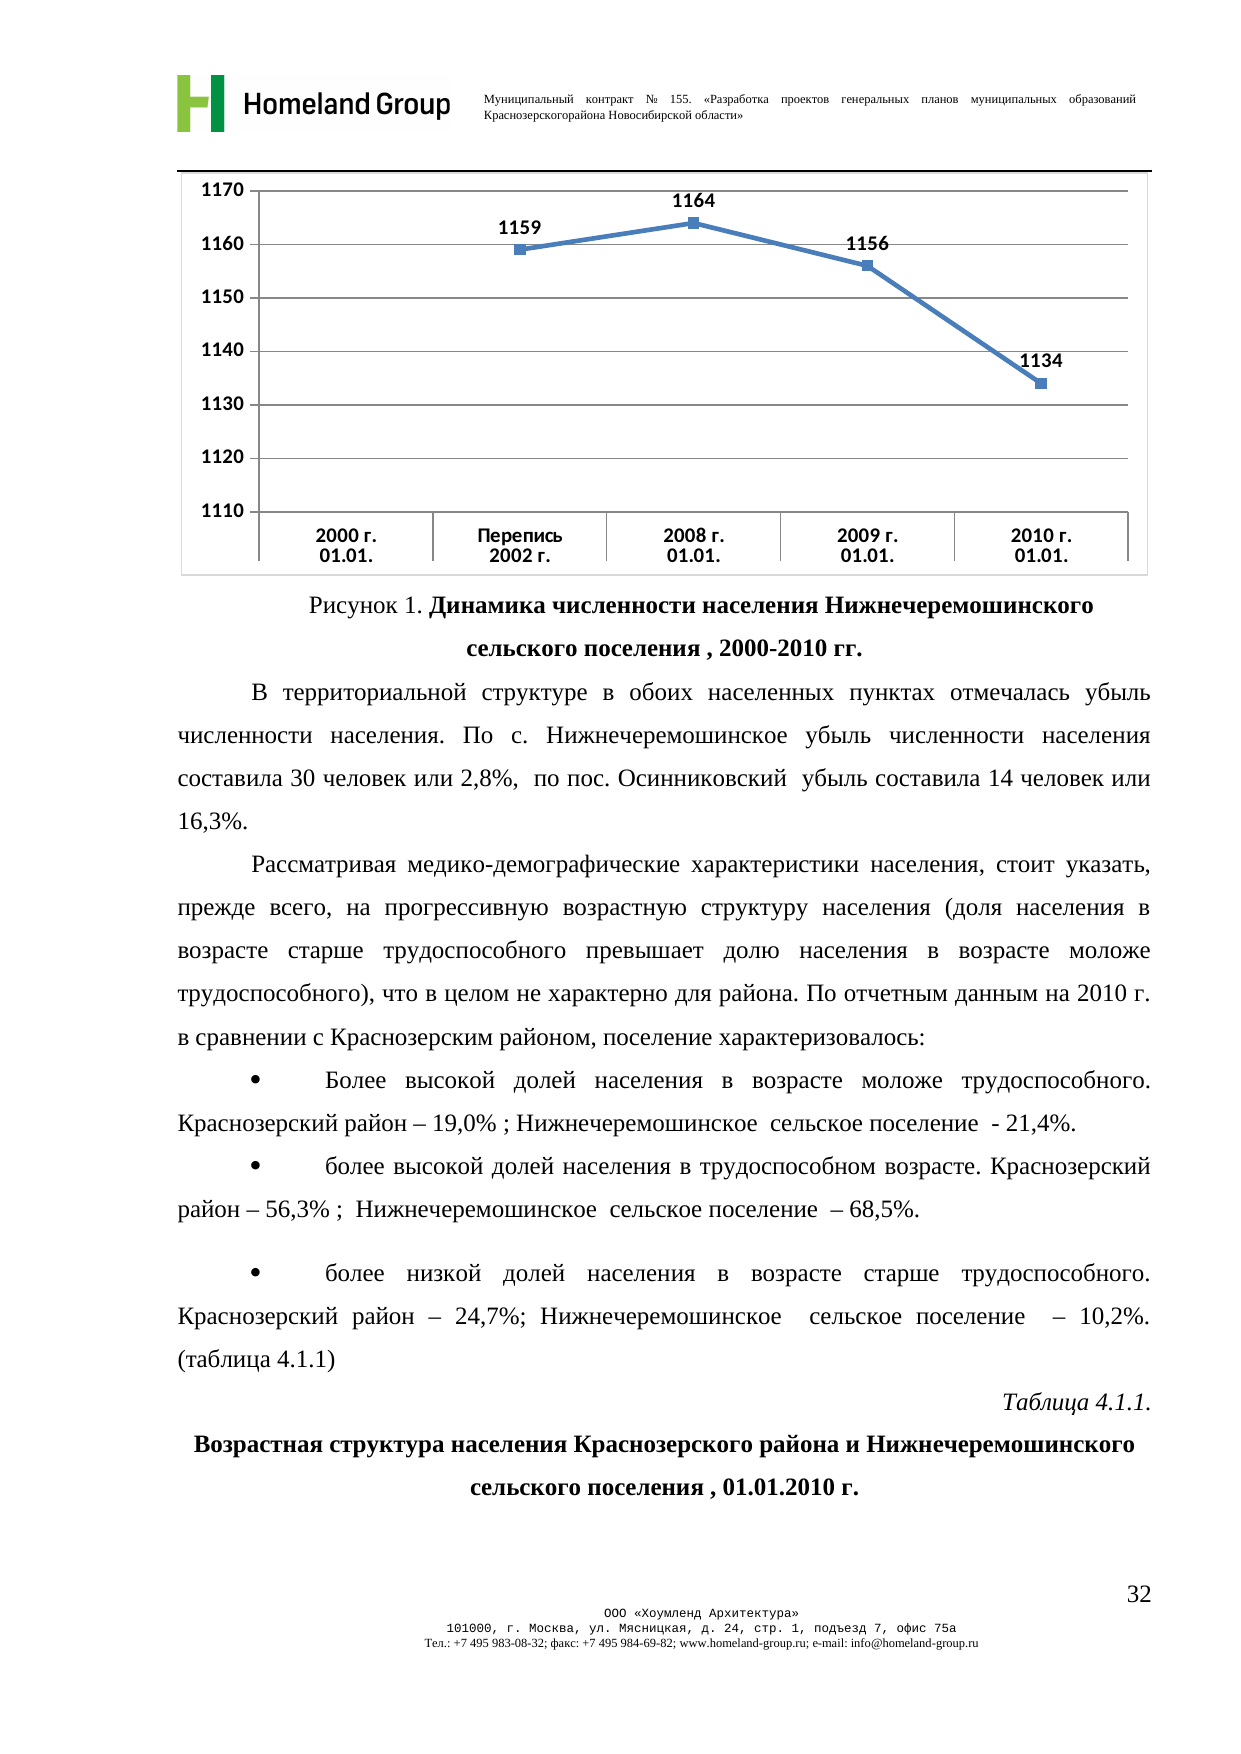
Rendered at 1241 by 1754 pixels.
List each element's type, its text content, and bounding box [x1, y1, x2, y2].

list более высокой долей населения в трудоспособном возрасте. Краснозерский район – 56,3% ; Нижнечеремошинское сельское поселение – 68,5%. [177, 1151, 1152, 1223]
text Рассматривая медико-демографические характеристики населения, стоит указать, прежде всего, на прогрессивную возрастную структуру населения (доля населения в возрасте старше трудоспособного превышает долю населения в возрасте моложе трудоспособного), что в целом не характерно для района. По отчетным данным на 2010 г. в сравнении с Краснозерским районом, поселение характеризовалось: [177, 849, 1152, 1050]
text Возрастная структура населения Краснозерского района и Нижнечеремошинского сельского поселения , 01.01.2010 г. [177, 1429, 1152, 1501]
text В территориальной структуре в обоих населенных пунктах отмечалась убыль численности населения. По с. Нижнечеремошинское убыль численности населения составила 30 человек или 2,8%, по пос. Осинниковский убыль составила 14 человек или 16,3%. [177, 677, 1152, 835]
text Таблица 4.1.1. [177, 1387, 1152, 1416]
list Более высокой долей населения в возрасте моложе трудоспособного. Краснозерский район – 19,0% ; Нижнечеремошинское сельское поселение - 21,4%. [177, 1065, 1152, 1137]
text Рисунок 1. Динамика численности населения Нижнечеремошинского сельского поселения , 2000-2010 гг. [177, 590, 1152, 662]
list более низкой долей населения в возрасте старше трудоспособного. Краснозерский район – 24,7%; Нижнечеремошинское сельское поселение – 10,2%. (таблица 4.1.1) [177, 1258, 1152, 1373]
picture [177, 75, 450, 132]
